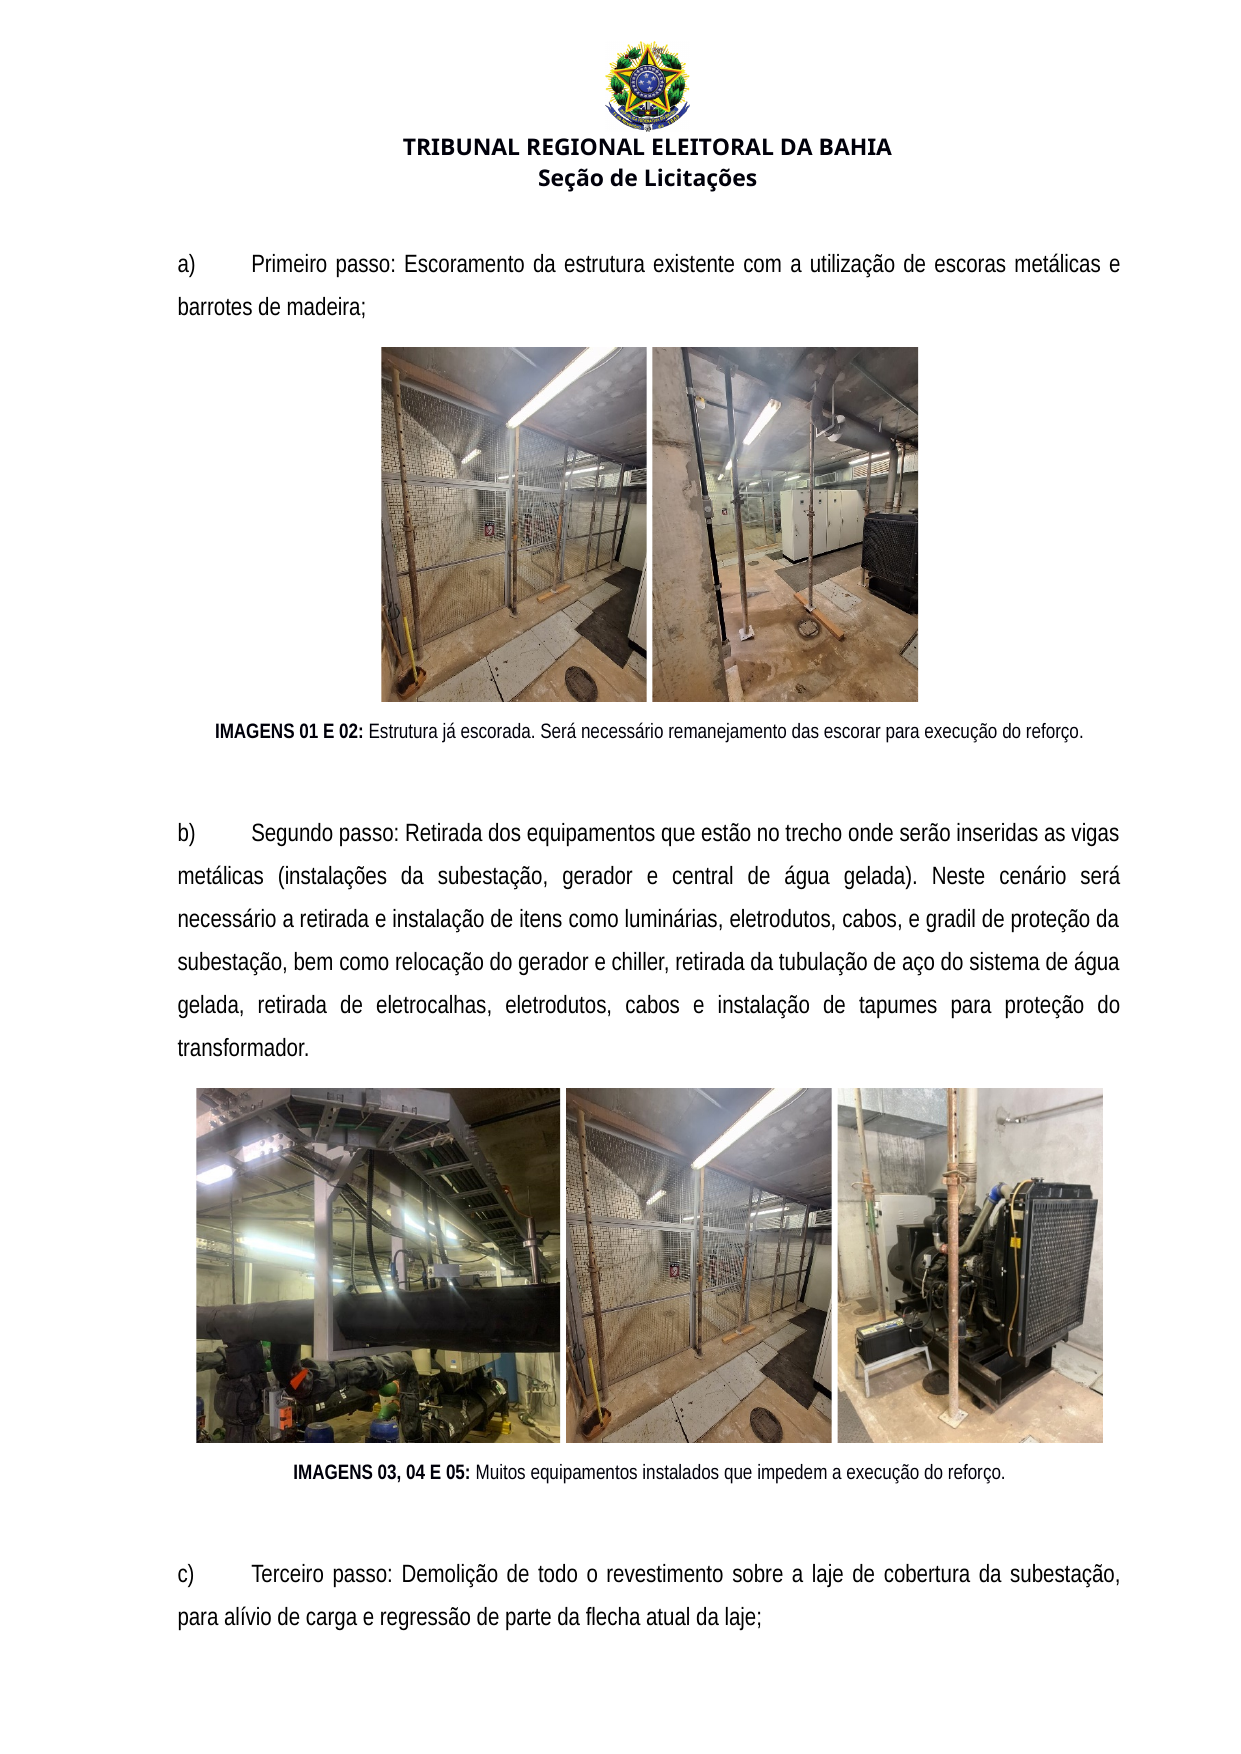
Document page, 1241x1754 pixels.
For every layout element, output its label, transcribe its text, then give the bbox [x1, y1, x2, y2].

picture [381, 347, 647, 702]
picture [837, 1088, 1103, 1443]
picture [566, 1088, 832, 1443]
list Segundo passo: Retirada dos equipamentos que estão no trecho onde serão inseridas as vigas metálicas (instalações da subestação, gerador e central de água gelada). Neste cenário será necessário a retirada e instalação de itens como luminárias, eletrodutos, cabos, e gradil de proteção da subestação, bem como relocação do gerador e chiller, retirada da tubulação de aço do sistema de água gelada, retirada de eletrocalhas, eletrodutos, cabos e instalação de tapumes para proteção do transformador. [177, 818, 1122, 1061]
text IMAGENS 03, 04 E 05: Muitos equipamentos instalados que impedem a execução do reforço. [177, 1460, 1122, 1484]
picture [196, 1088, 561, 1443]
list Terceiro passo: Demolição de todo o revestimento sobre a laje de cobertura da subestação, para alívio de carga e regressão de parte da flecha atual da laje; [177, 1559, 1122, 1631]
list Primeiro passo: Escoramento da estrutura existente com a utilização de escoras metálicas e barrotes de madeira; [177, 249, 1122, 320]
text IMAGENS 01 E 02: Estrutura já escorada. Será necessário remanejamento das escorar para execução do reforço. [177, 719, 1122, 743]
picture [652, 347, 919, 702]
